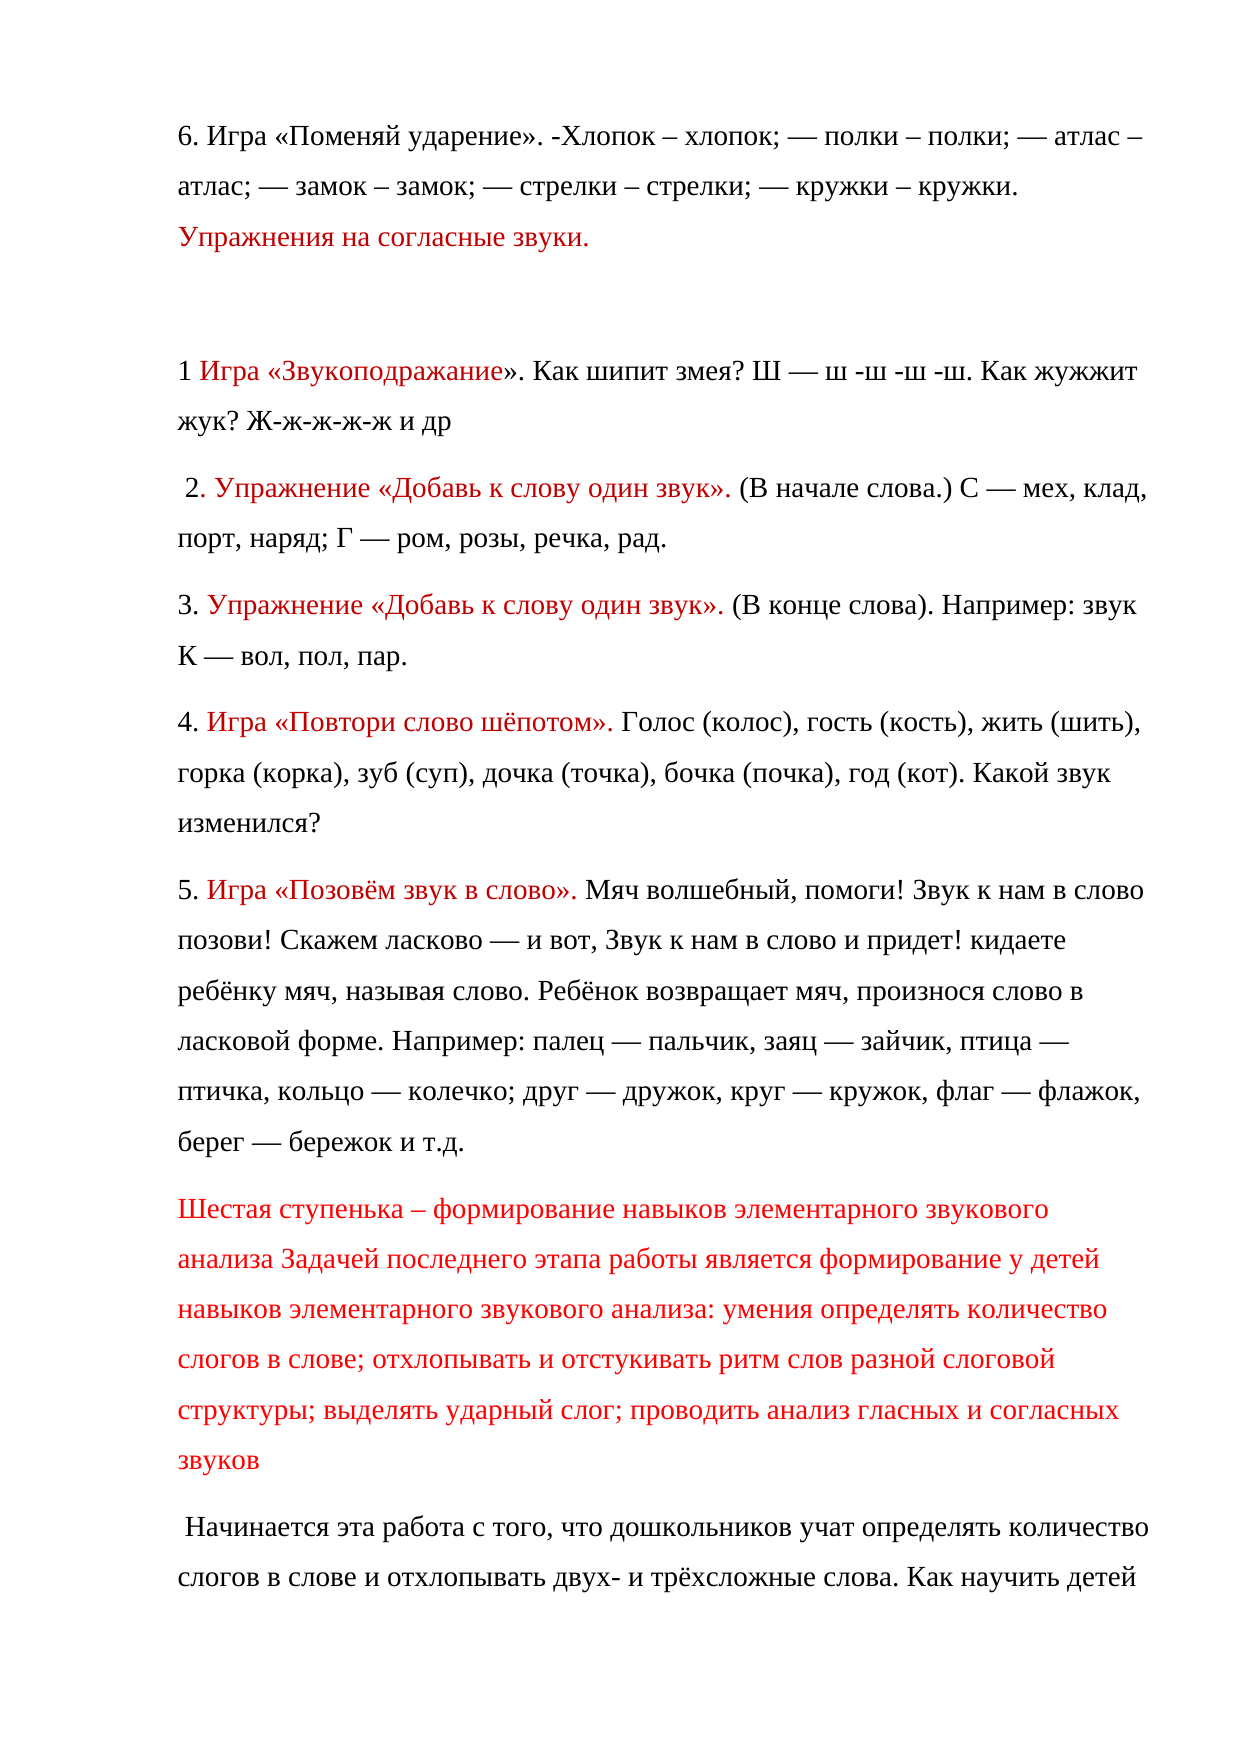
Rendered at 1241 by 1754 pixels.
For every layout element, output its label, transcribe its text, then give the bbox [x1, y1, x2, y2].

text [177, 118, 1152, 252]
text Шестая ступенька – формирование навыков элементарного звукового анализа Задачей последнего этапа работы является формирование у детей навыков элементарного звукового анализа: умения определять количество слогов в слове; отхлопывать и отстукивать ритм слов разной слоговой структуры; выделять ударный слог; проводить анализ гласных и согласных звуков [177, 1191, 1152, 1476]
text 5. Игра «Позовём звук в слово». Мяч волшебный, помоги! Звук к нам в слово позови! Скажем ласково — и вот, Звук к нам в слово и придет! кидаете ребёнку мяч, называя слово. Ребёнок возвращает мяч, произнося слово в ласковой форме. Например: палец — пальчик, заяц — зайчик, птица — птичка, кольцо — колечко; друг — дружок, круг — кружок, флаг — флажок, берег — бережок и т.д. [177, 872, 1152, 1157]
text 1 Игра «Звукоподражание». Как шипит змея? Ш — ш -ш -ш -ш. Как жужжит жук? Ж-ж-ж-ж-ж и др [177, 353, 1152, 437]
text 4. Игра «Повтори слово шёпотом». Голос (колос), гость (кость), жить (шить), горка (корка), зуб (суп), дочка (точка), бочка (почка), год (кот). Какой звук изменился? [177, 704, 1152, 839]
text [177, 1509, 1152, 1593]
text 3. Упражнение «Добавь к слову один звук». (В конце слова). Например: звук К — вол, пол, пар. [177, 587, 1152, 671]
text 2. Упражнение «Добавь к слову один звук». (В начале слова.) С — мех, клад, порт, наряд; Г — ром, розы, речка, рад. [177, 470, 1152, 554]
